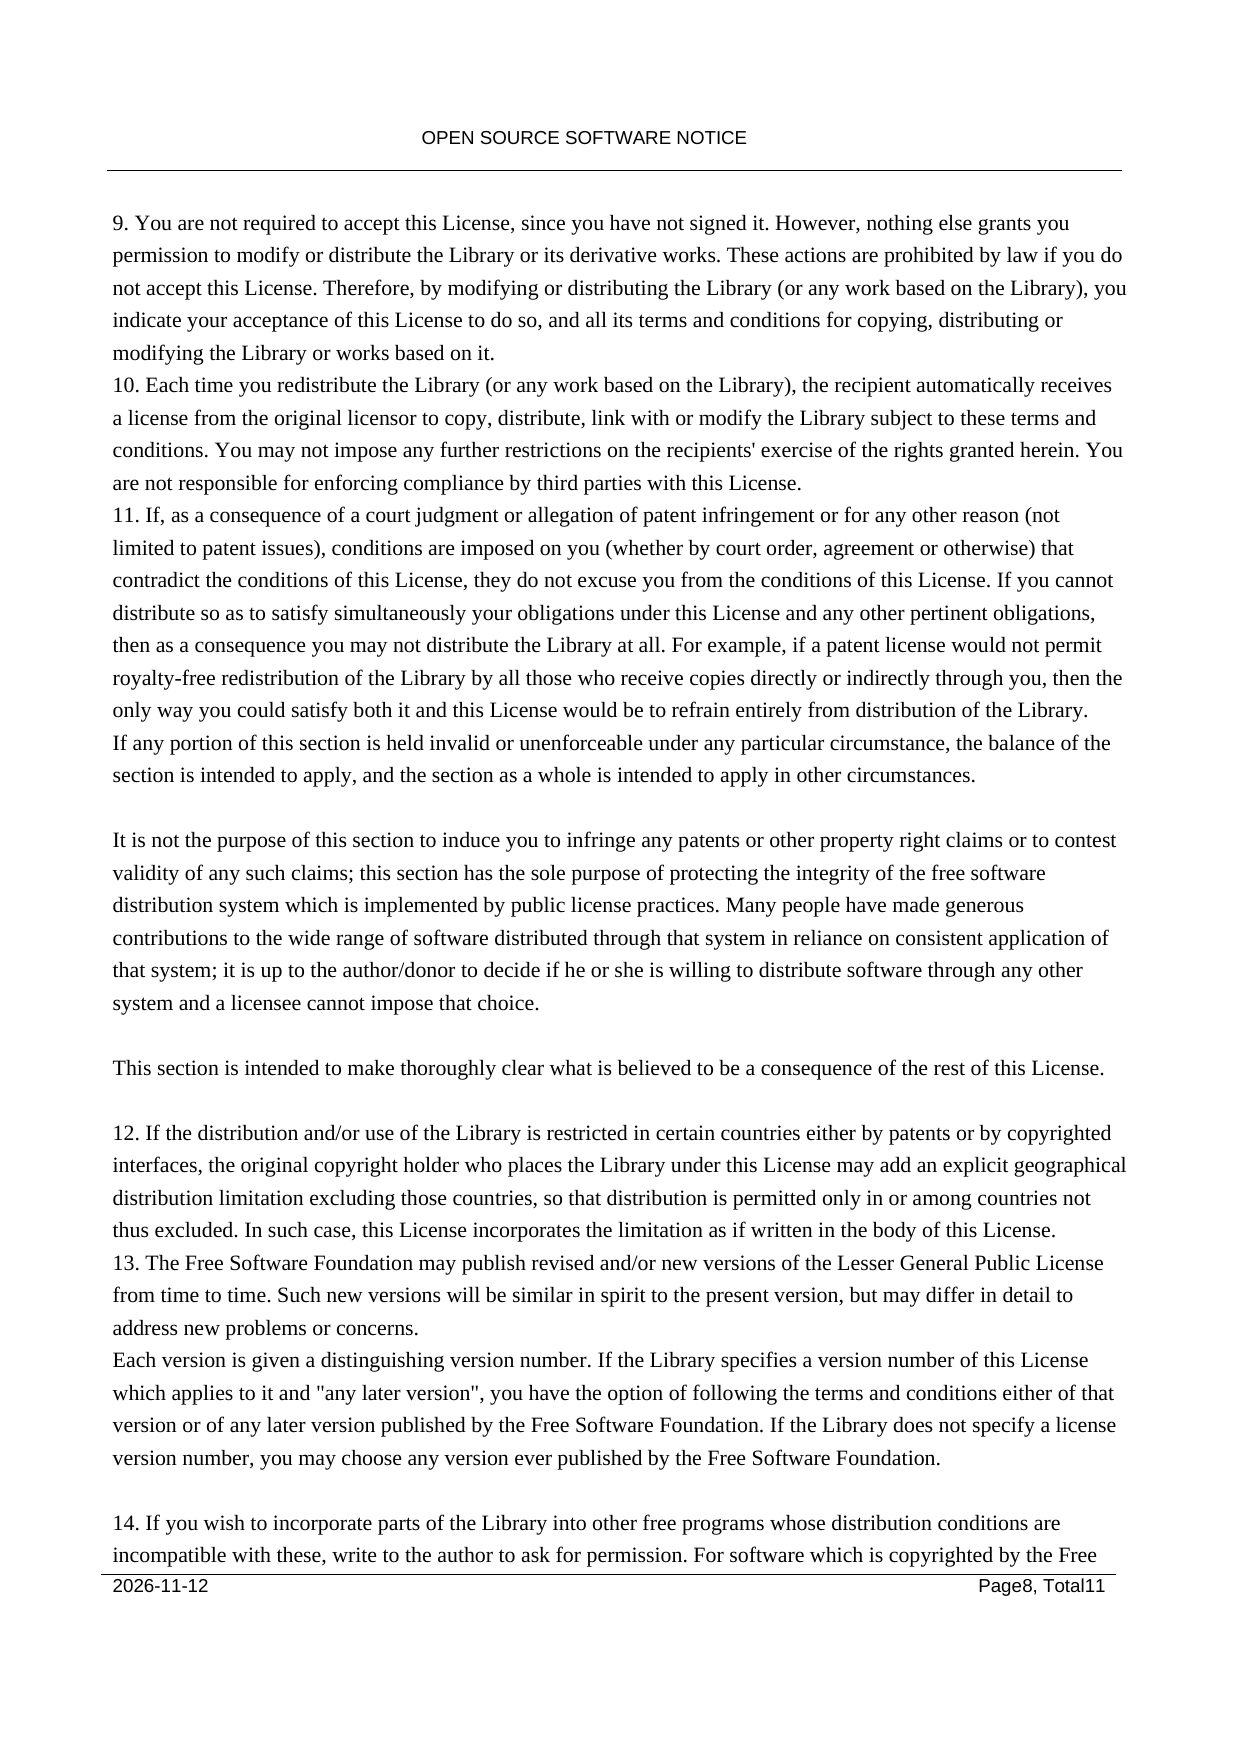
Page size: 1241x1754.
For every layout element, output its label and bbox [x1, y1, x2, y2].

text [112, 206, 1128, 1571]
